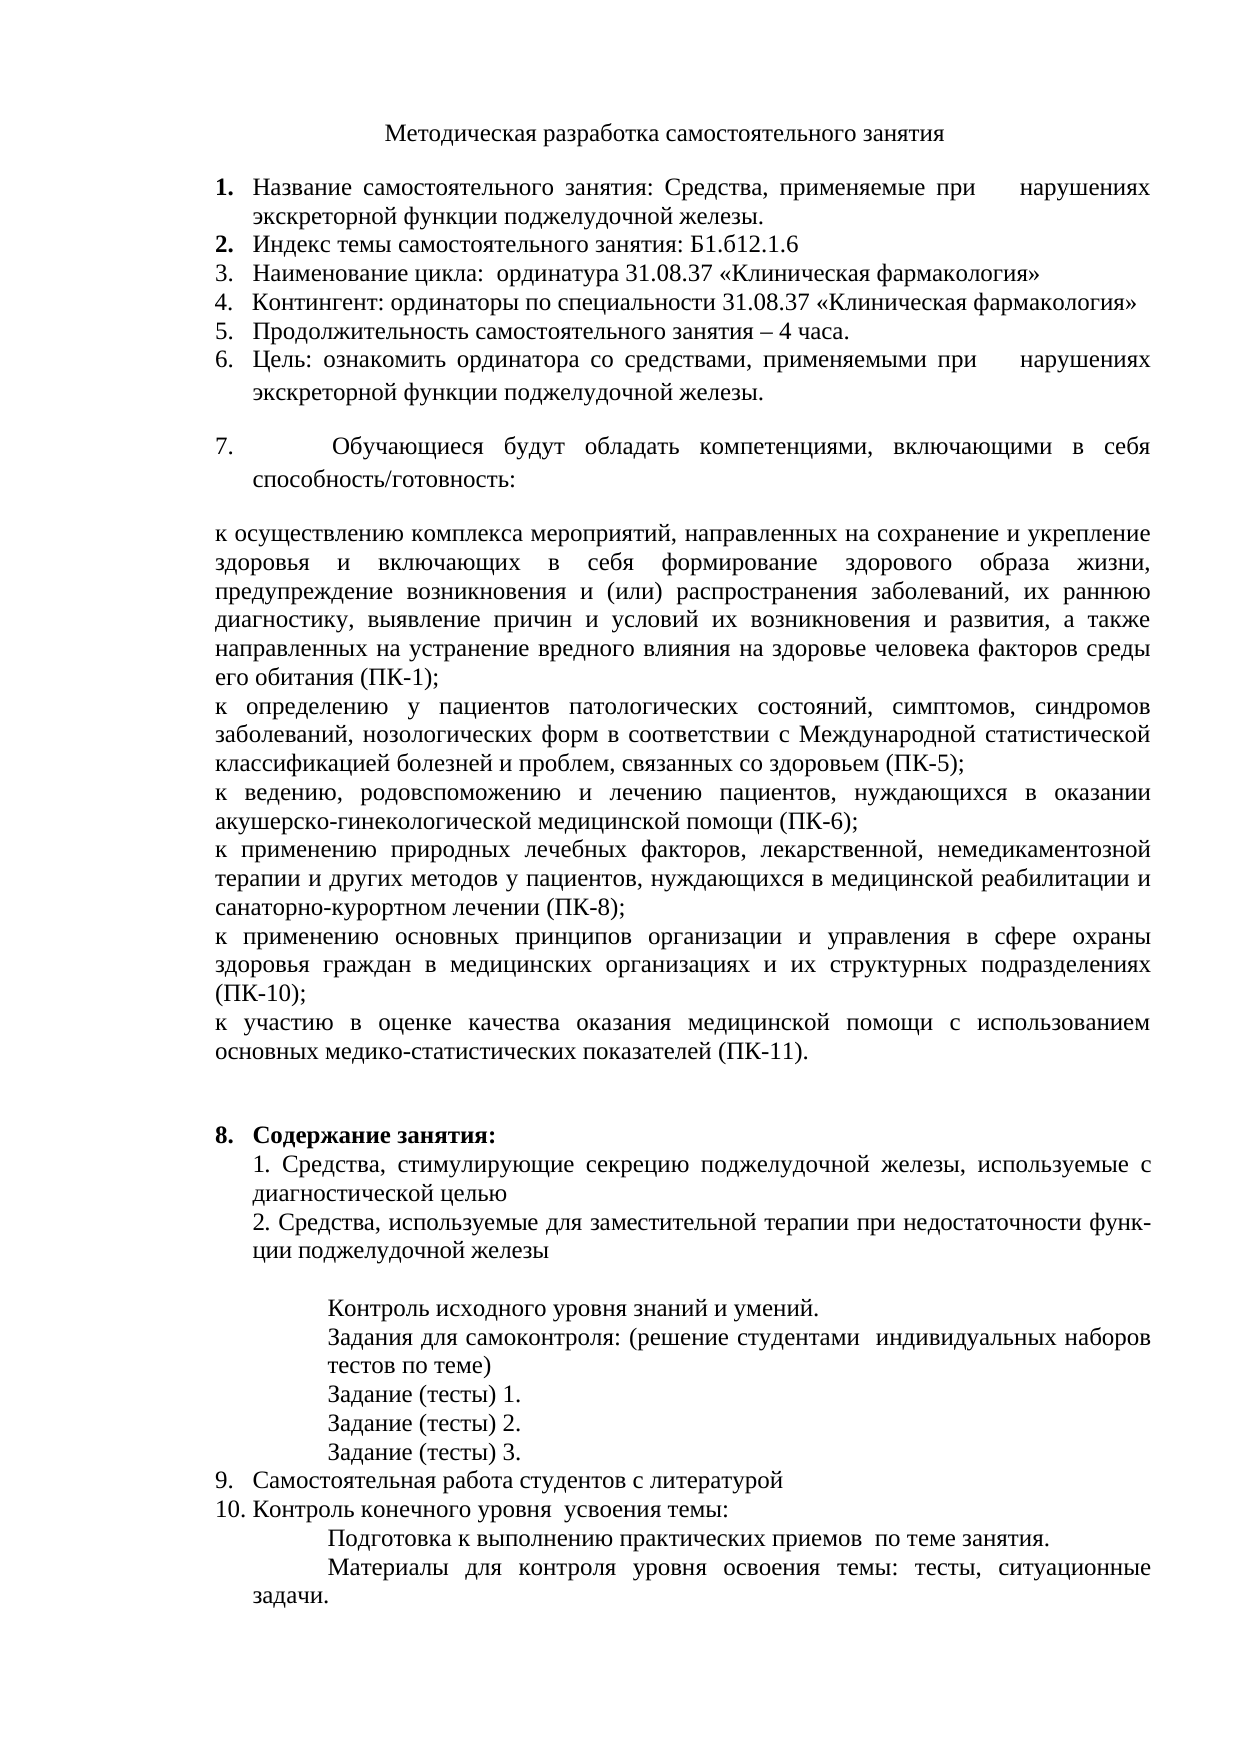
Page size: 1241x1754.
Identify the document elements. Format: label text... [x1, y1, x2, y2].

text 2. Средства, используемые для заместительной терапии при недостаточности функции поджелудочной железы [252, 1207, 1152, 1264]
list Название самостоятельного занятия: Средства, применяемые при нарушениях экскреторной функции поджелудочной железы. [215, 172, 1152, 229]
text к осуществлению комплекса мероприятий, направленных на сохранение и укрепление здоровья и включающих в себя формирование здорового образа жизни, предупреждение возникновения и (или) распространения заболеваний, их раннюю диагностику, выявление причин и условий их возникновения и развития, а также направленных на устранение вредного влияния на здоровье человека факторов среды его обитания (ПК-1); [215, 518, 1152, 691]
list Контроль конечного уровня усвоения темы: [215, 1494, 1152, 1523]
list Продолжительность самостоятельного занятия – 4 часа. [215, 316, 1152, 344]
list Самостоятельная работа студентов с литературой [215, 1465, 1152, 1494]
text к применению природных лечебных факторов, лекарственной, немедикаментозной терапии и других методов у пациентов, нуждающихся в медицинской реабилитации и санаторно-курортном лечении (ПК-8); [215, 834, 1152, 921]
list Наименование цикла: ординатура 31.08.37 «Клиническая фармакология» [215, 258, 1152, 287]
text к применению основных принципов организации и управления в сфере охраны здоровья граждан в медицинских организациях и их структурных подразделениях (ПК-10); [215, 921, 1152, 1007]
text 1. Средства, стимулирующие секрецию поджелудочной железы, используемые с диагностической целью [252, 1149, 1152, 1207]
text к участию в оценке качества оказания медицинской помощи с использованием основных медико-статистических показателей (ПК-11). [215, 1007, 1152, 1064]
list Контингент: ординаторы по специальности 31.08.37 «Клиническая фармакология» [214, 287, 1152, 316]
text Контроль исходного уровня знаний и умений. [252, 1293, 1152, 1322]
text Методическая разработка самостоятельного занятия [177, 118, 1152, 147]
text к определению у пациентов патологических состояний, симптомов, синдромов заболеваний, нозологических форм в соответствии с Международной статистической классификацией болезней и проблем, связанных со здоровьем (ПК-5); [215, 691, 1152, 777]
list Обучающиеся будут обладать компетенциями, включающими в себя способность/готовность: [215, 431, 1152, 493]
text Задание (тесты) 3. [252, 1437, 1152, 1465]
text к ведению, родовспоможению и лечению пациентов, нуждающихся в оказании акушерско-гинекологической медицинской помощи (ПК-6); [215, 777, 1152, 834]
text Материалы для контроля уровня освоения темы: тесты, ситуационные задачи. [252, 1552, 1152, 1609]
text Задание (тесты) 2. [252, 1408, 1152, 1437]
list Цель: ознакомить ординатора со средствами, применяемыми при нарушениях экскреторной функции поджелудочной железы. [215, 344, 1152, 406]
list Содержание занятия: [215, 1120, 1152, 1149]
text Подготовка к выполнению практических приемов по теме занятия. [252, 1523, 1152, 1552]
list Индекс темы самостоятельного занятия: Б1.б12.1.6 [215, 229, 1152, 258]
text Задание (тесты) 1. [252, 1379, 1152, 1408]
text Задания для самоконтроля: (решение студентами индивидуальных наборов тестов по теме) [327, 1322, 1152, 1379]
